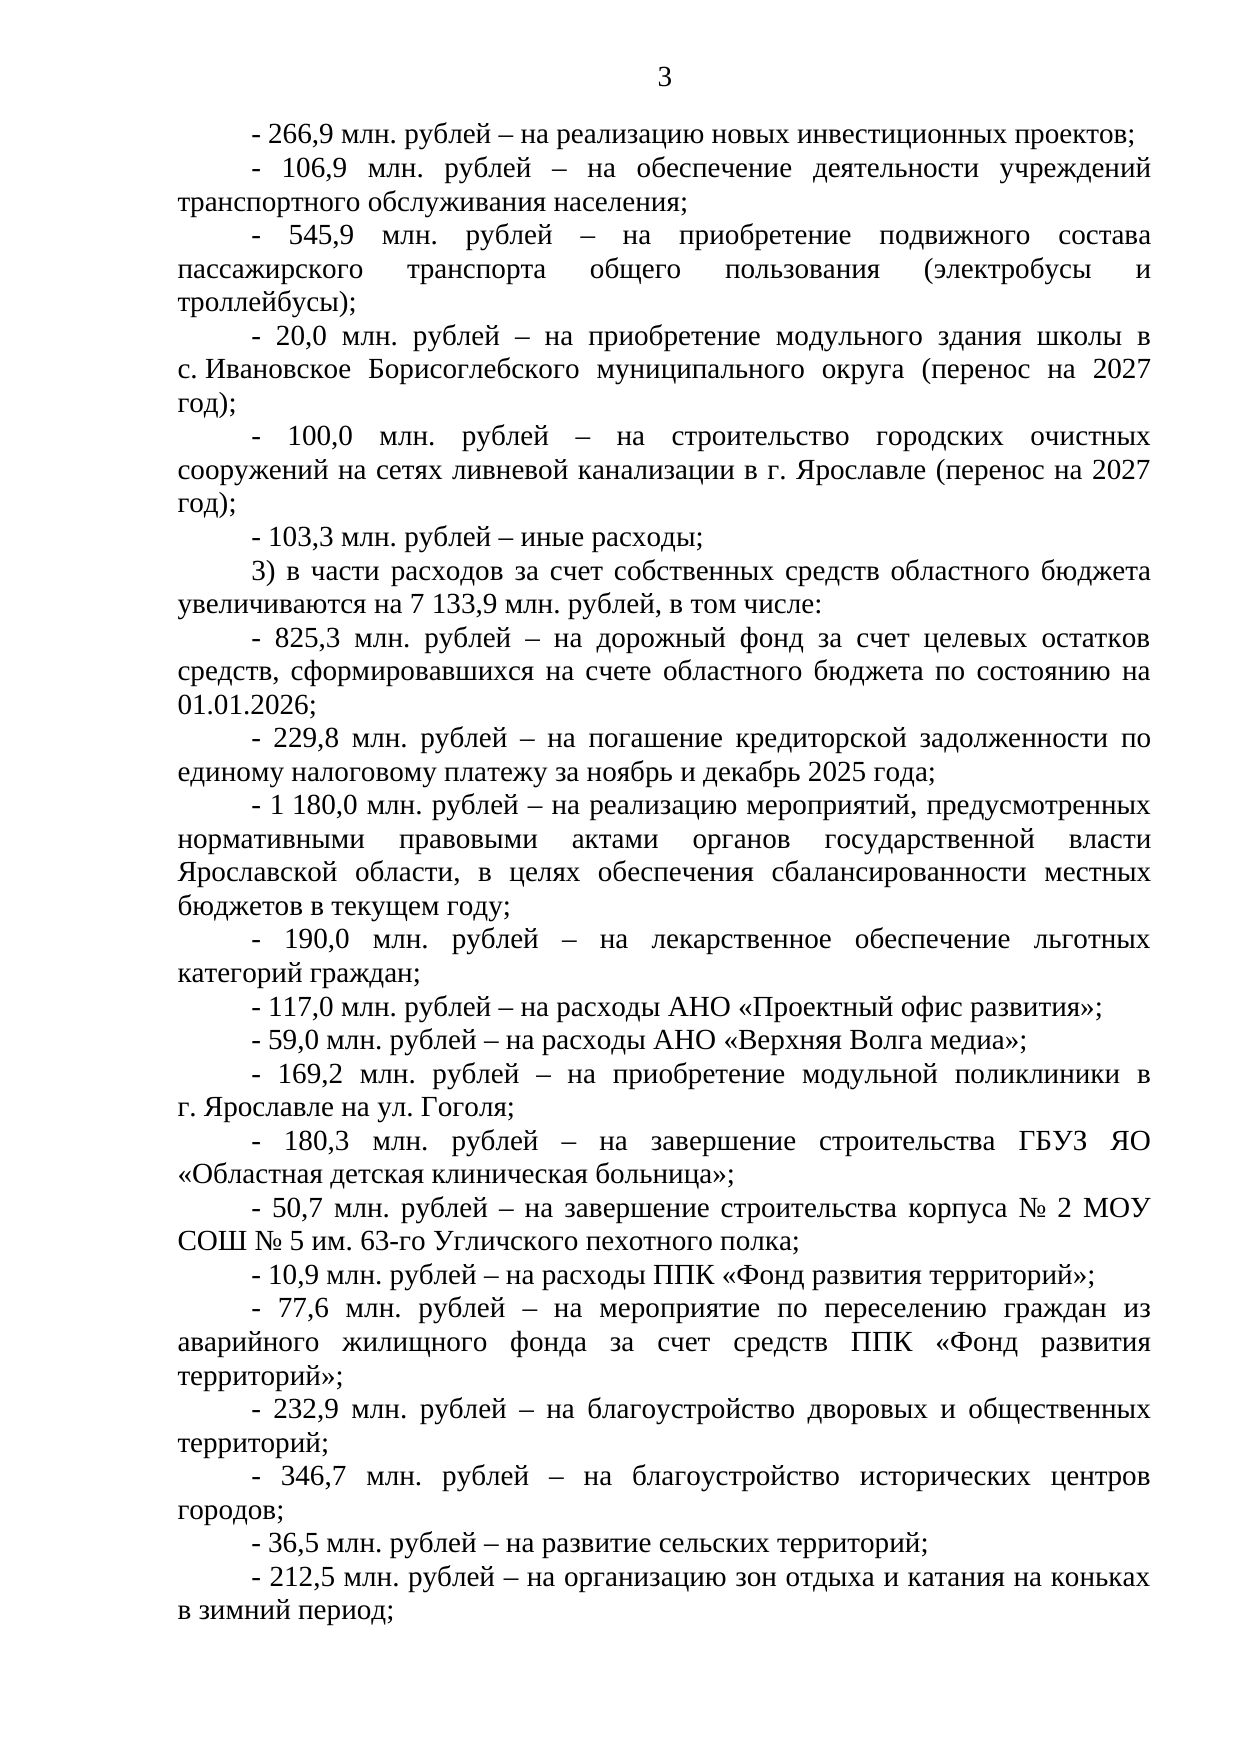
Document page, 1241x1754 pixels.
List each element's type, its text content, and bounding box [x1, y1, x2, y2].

text - 103,3 млн. рублей – иные расходы; [177, 519, 1152, 553]
text - 10,9 млн. рублей – на расходы ППК «Фонд развития территорий»; [177, 1257, 1152, 1291]
text - 117,0 млн. рублей – на расходы АНО «Проектный офис развития»; [177, 989, 1152, 1022]
text - 180,3 млн. рублей – на завершение строительства ГБУЗ ЯО «Областная детская клиническая больница»; [177, 1123, 1152, 1190]
text - 36,5 млн. рублей – на развитие сельских территорий; [177, 1525, 1152, 1559]
text - 545,9 млн. рублей – на приобретение подвижного состава пассажирского транспорта общего пользования (электробусы и троллейбусы); [177, 217, 1152, 318]
text - 59,0 млн. рублей – на расходы АНО «Верхняя Волга медиа»; [177, 1022, 1152, 1056]
text - 77,6 млн. рублей – на мероприятие по переселению граждан из аварийного жилищного фонда за счет средств ППК «Фонд развития территорий»; [177, 1291, 1152, 1391]
text - 50,7 млн. рублей – на завершение строительства корпуса № 2 МОУ СОШ № 5 им. 63-го Угличского пехотного полка; [177, 1190, 1152, 1257]
text - 346,7 млн. рублей – на благоустройство исторических центров городов; [177, 1458, 1152, 1525]
text - 825,3 млн. рублей – на дорожный фонд за счет целевых остатков средств, сформировавшихся на счете областного бюджета по состоянию на 01.01.2026; [177, 620, 1152, 720]
text - 232,9 млн. рублей – на благоустройство дворовых и общественных территорий; [177, 1391, 1152, 1458]
text 3) в части расходов за счет собственных средств областного бюджета увеличиваются на 7 133,9 млн. рублей, в том числе: [177, 553, 1152, 620]
text - 169,2 млн. рублей – на приобретение модульной поликлиники в г. Ярославле на ул. Гоголя; [177, 1056, 1152, 1123]
text - 229,8 млн. рублей – на погашение кредиторской задолженности по единому налоговому платежу за ноябрь и декабрь 2025 года; [177, 720, 1152, 787]
text - 106,9 млн. рублей – на обеспечение деятельности учреждений транспортного обслуживания населения; [177, 150, 1152, 217]
text - 212,5 млн. рублей – на организацию зон отдыха и катания на коньках в зимний период; [177, 1559, 1152, 1626]
text - 20,0 млн. рублей – на приобретение модульного здания школы в с. Ивановское Борисоглебского муниципального округа (перенос на 2027 год); [177, 318, 1152, 418]
text - 266,9 млн. рублей – на реализацию новых инвестиционных проектов; [177, 117, 1152, 150]
text - 100,0 млн. рублей – на строительство городских очистных сооружений на сетях ливневой канализации в г. Ярославле (перенос на 2027 год); [177, 418, 1152, 519]
text - 1 180,0 млн. рублей – на реализацию мероприятий, предусмотренных нормативными правовыми актами органов государственной власти Ярославской области, в целях обеспечения сбалансированности местных бюджетов в текущем году; [177, 787, 1152, 922]
text - 190,0 млн. рублей – на лекарственное обеспечение льготных категорий граждан; [177, 922, 1152, 989]
